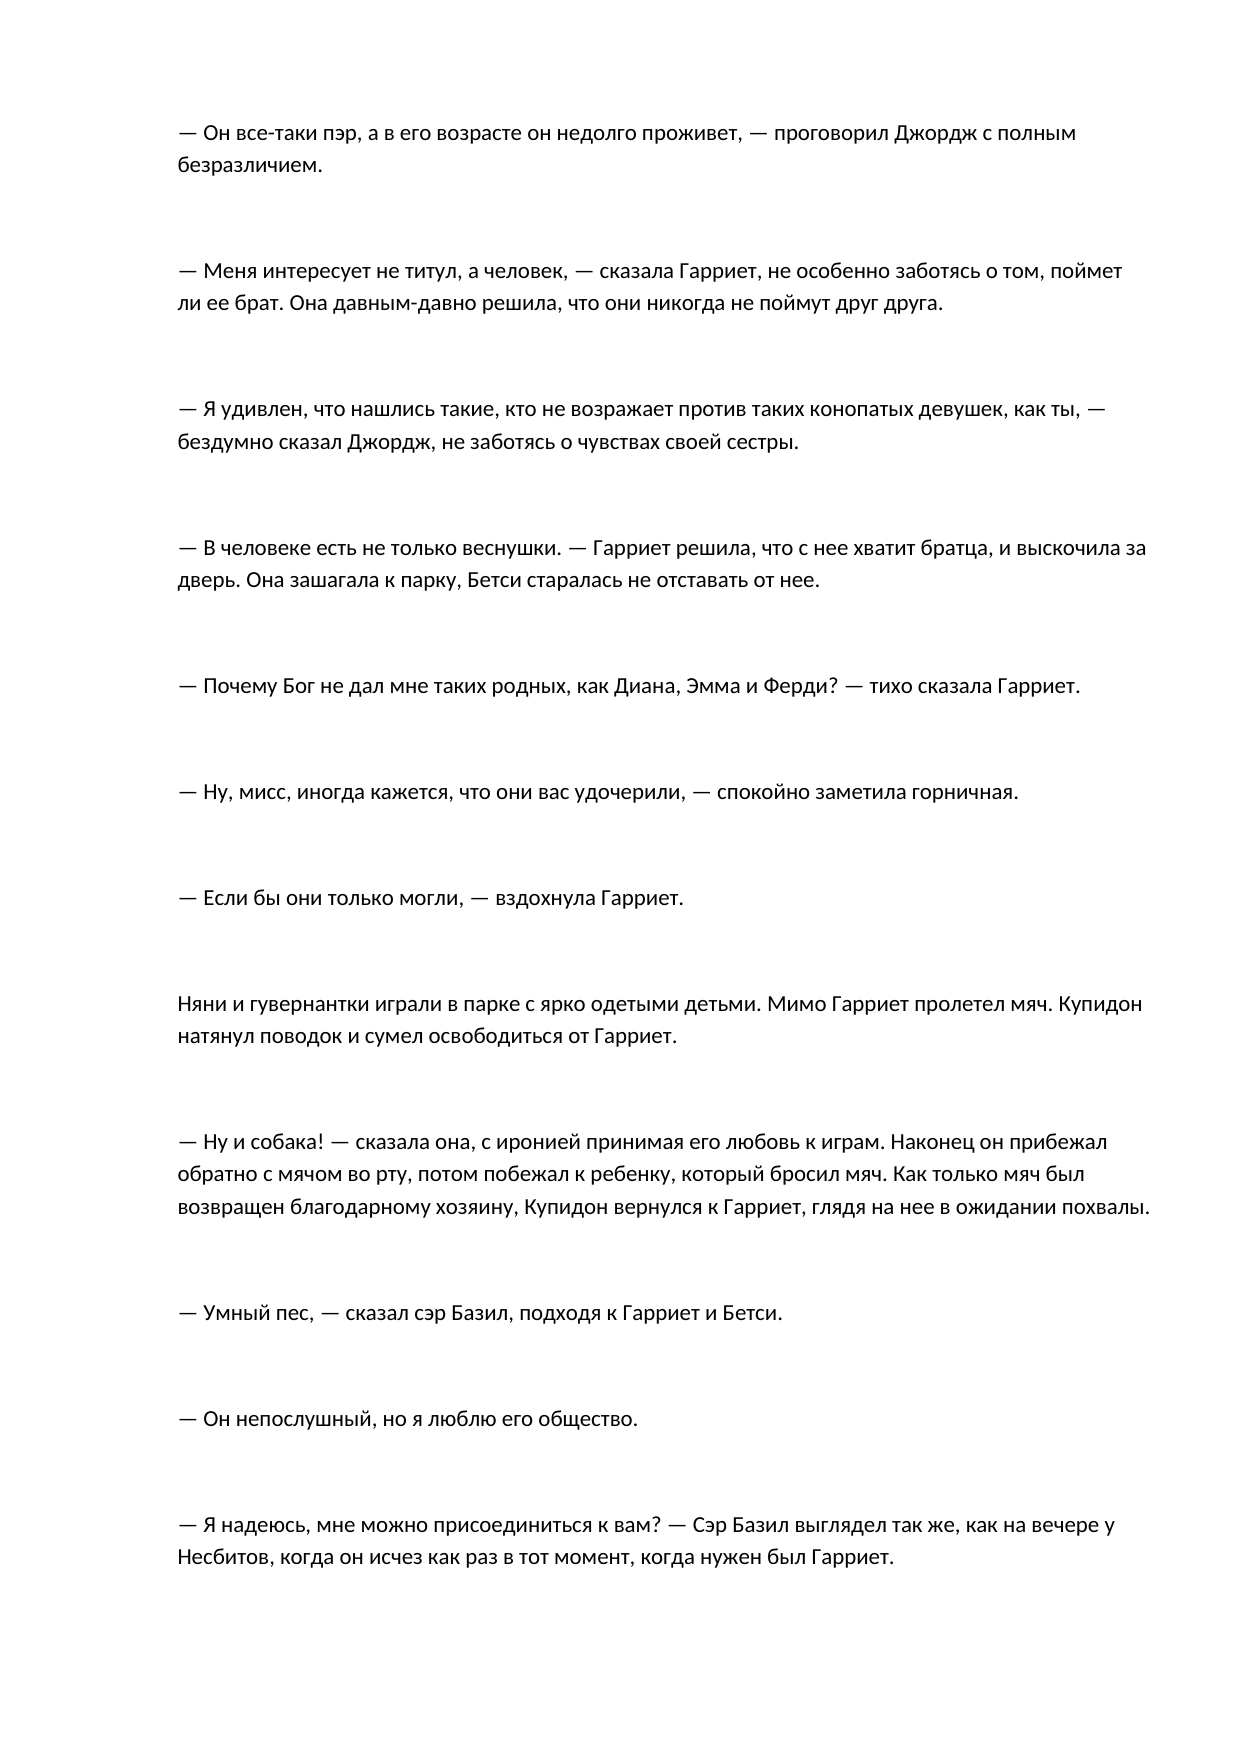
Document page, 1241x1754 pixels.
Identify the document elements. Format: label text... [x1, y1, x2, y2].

text Няни и гувернантки играли в парке с ярко одетыми детьми. Мимо Гарриет пролетел мяч. Купидон натянул поводок и сумел освободиться от Гарриет. [177, 989, 1152, 1049]
text — Ну и собака! — сказала она, с иронией принимая его любовь к играм. Наконец он прибежал обратно с мячом во рту, потом побежал к ребенку, который бросил мяч. Как только мяч был возвращен благодарному хозяину, Купидон вернулся к Гарриет, глядя на нее в ожидании похвалы. [177, 1127, 1152, 1220]
text — Если бы они только могли, — вздохнула Гарриет. [177, 883, 1152, 911]
text — Умный пес, — сказал сэр Базил, подходя к Гарриет и Бетси. [177, 1298, 1152, 1326]
text — Почему Бог не дал мне таких родных, как Диана, Эмма и Ферди? — тихо сказала Гарриет. [177, 671, 1152, 699]
text — Я удивлен, что нашлись такие, кто не возражает против таких конопатых девушек, как ты, — бездумно сказал Джордж, не заботясь о чувствах своей сестры. [177, 394, 1152, 455]
text — Меня интересует не титул, а человек, — сказала Гарриет, не особенно заботясь о том, поймет ли ее брат. Она давным-давно решила, что они никогда не поймут друг друга. [177, 256, 1152, 317]
text — Он непослушный, но я люблю его общество. [177, 1404, 1152, 1432]
text — Ну, мисс, иногда кажется, что они вас удочерили, — спокойно заметила горничная. [177, 777, 1152, 805]
text — Я надеюсь, мне можно присоединиться к вам? — Сэр Базил выглядел так же, как на вечере у Несбитов, когда он исчез как раз в тот момент, когда нужен был Гарриет. [177, 1510, 1152, 1570]
text — Он все-таки пэр, а в его возрасте он недолго проживет, — проговорил Джордж с полным безразличием. [177, 118, 1152, 178]
text — В человеке есть не только веснушки. — Гарриет решила, что с нее хватит братца, и выскочила за дверь. Она зашагала к парку, Бетси старалась не отставать от нее. [177, 533, 1152, 593]
